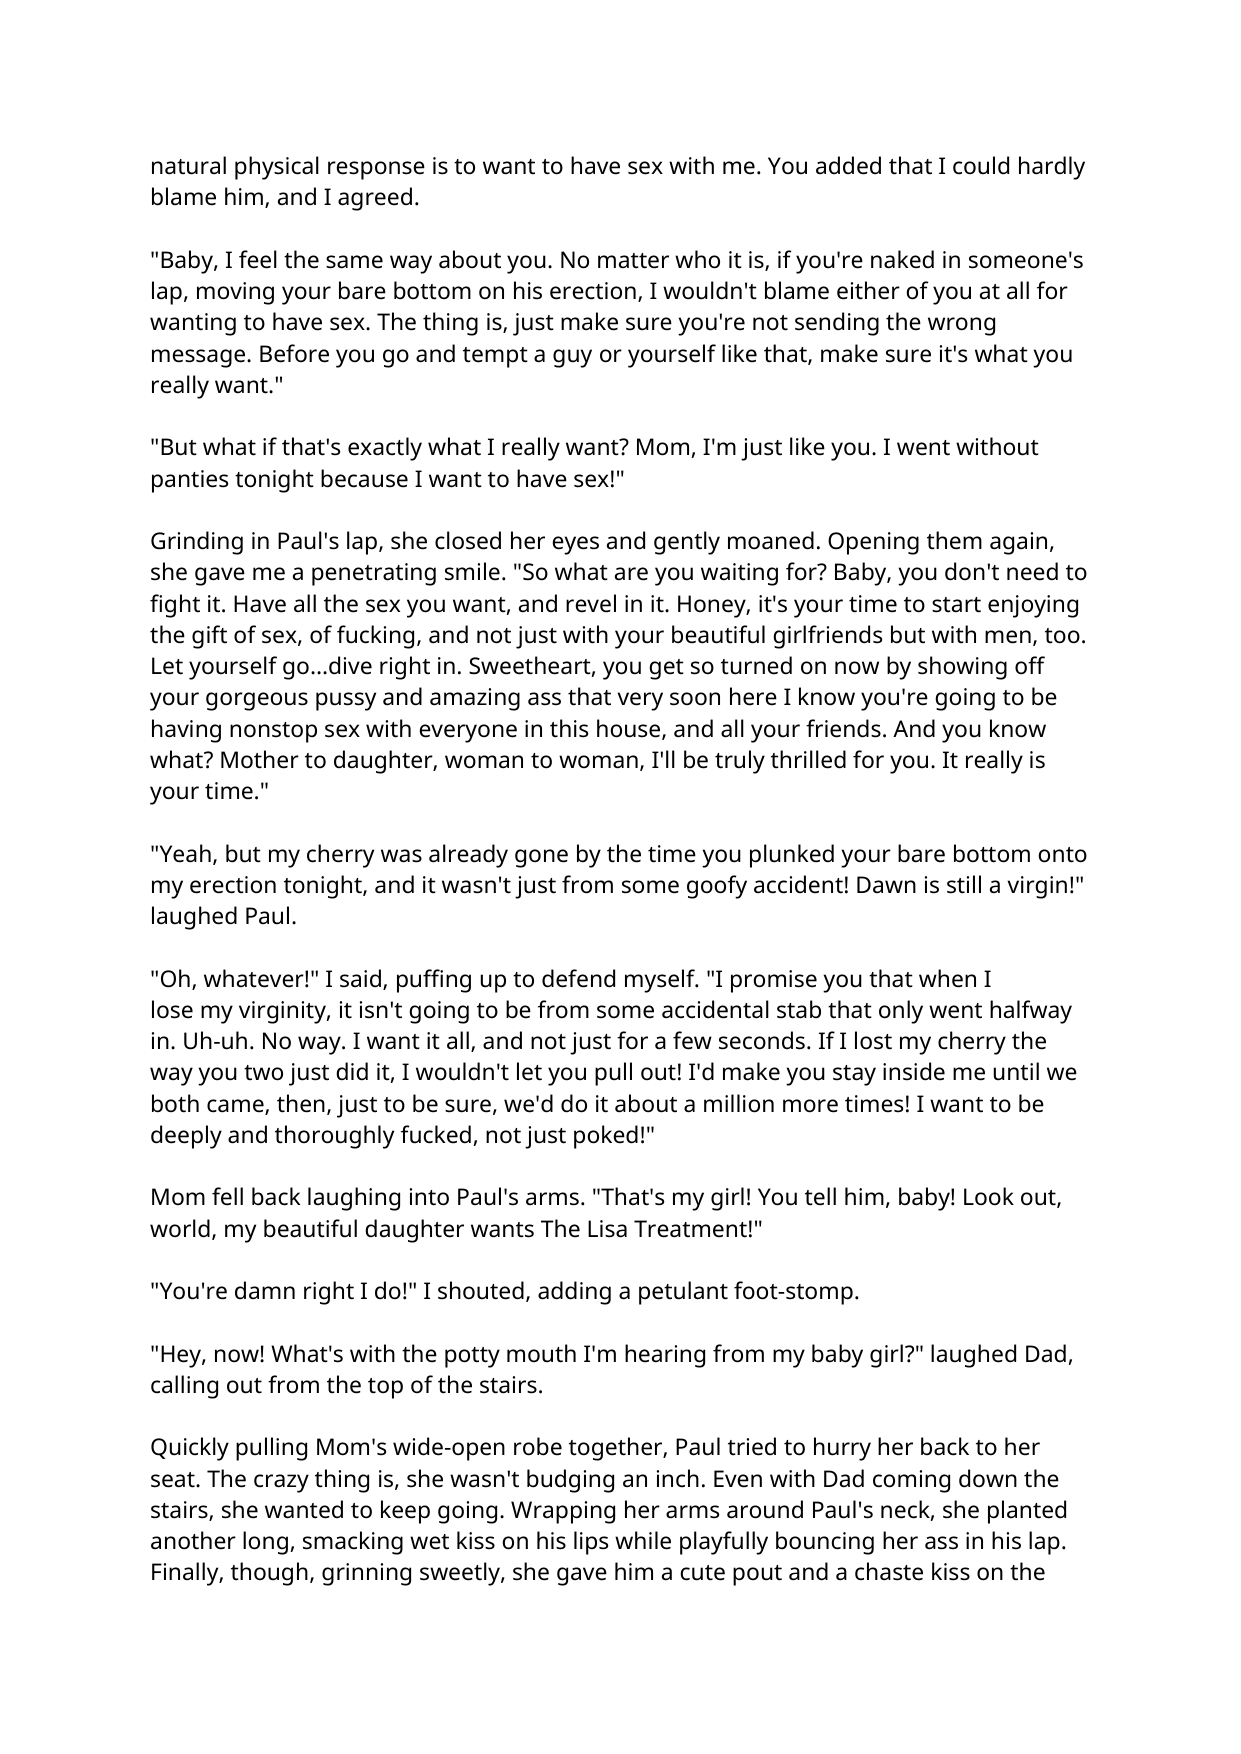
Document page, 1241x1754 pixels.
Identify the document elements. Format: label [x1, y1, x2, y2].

text [150, 150, 1090, 1587]
